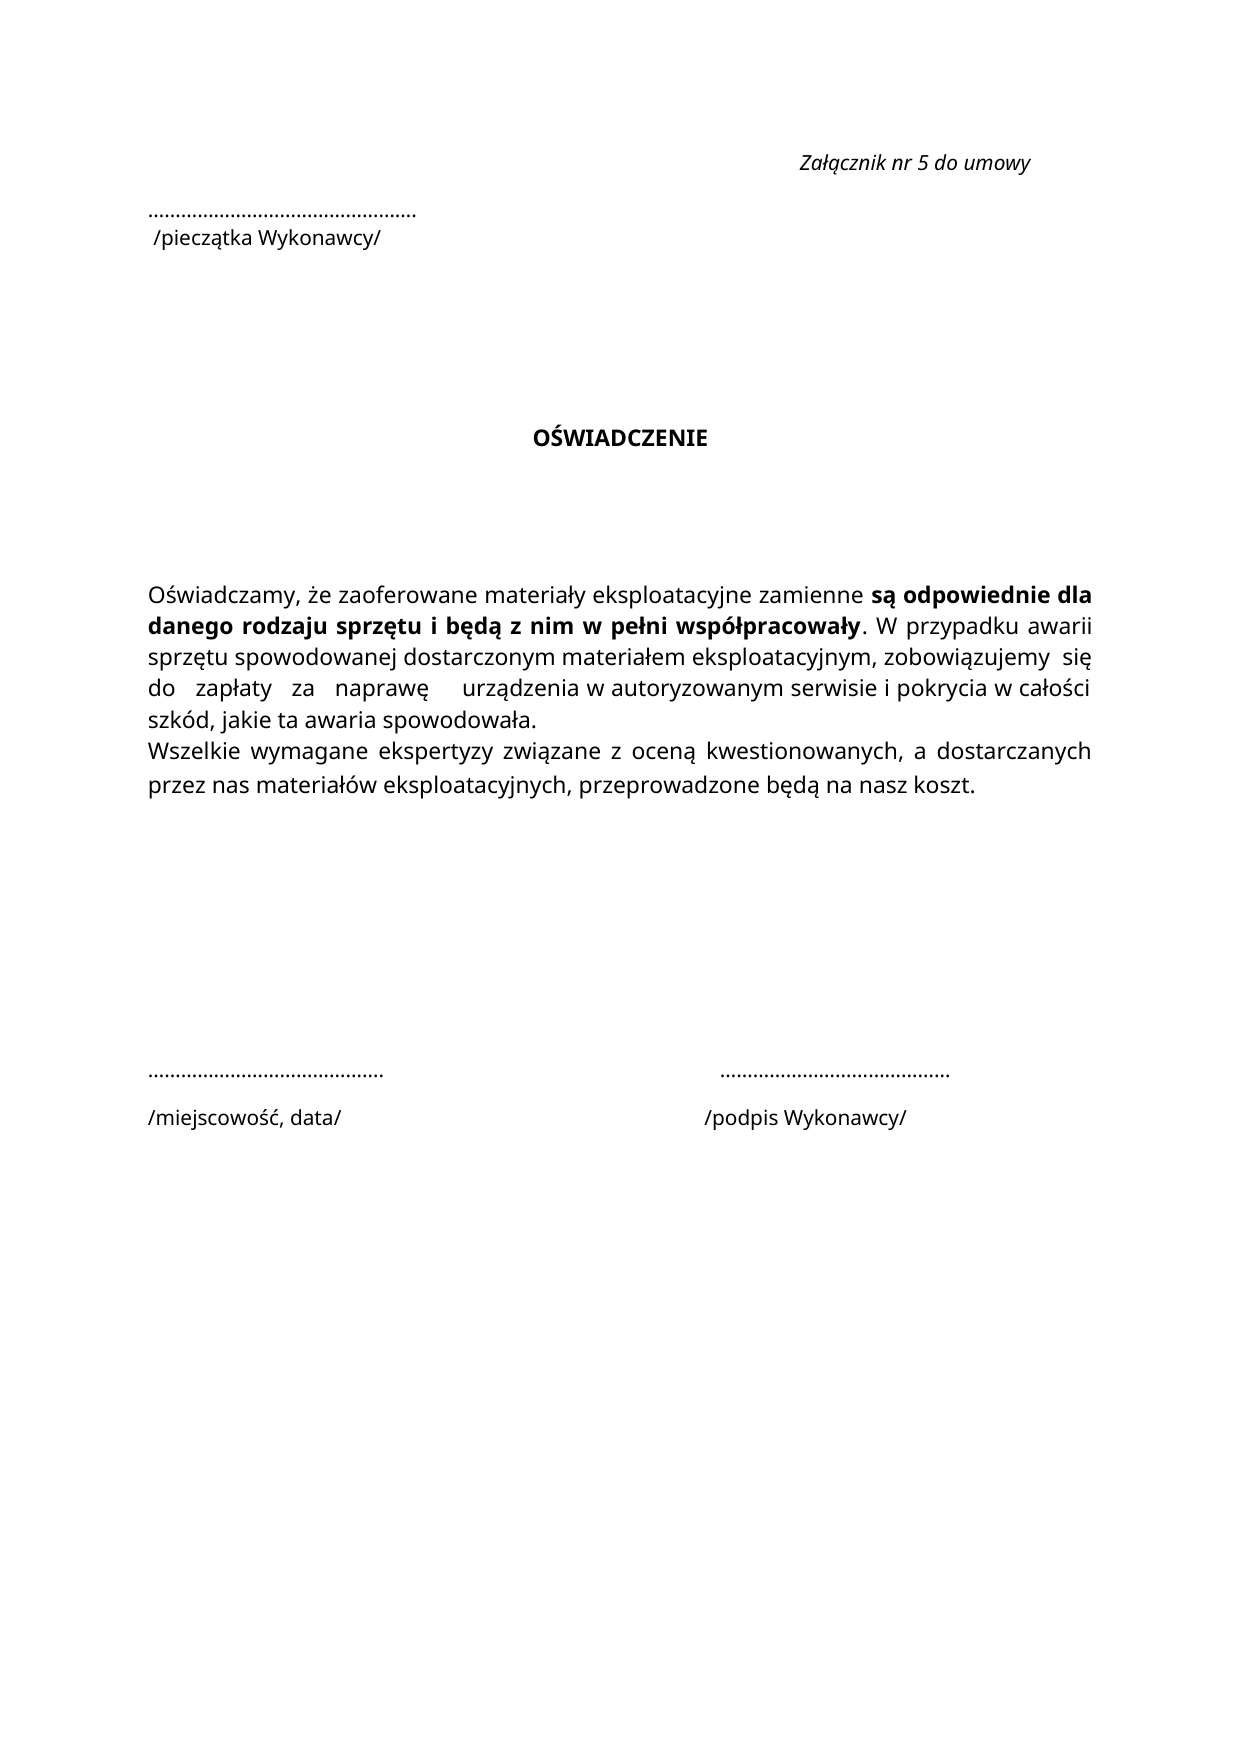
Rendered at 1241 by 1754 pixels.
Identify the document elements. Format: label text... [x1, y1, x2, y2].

text Wszelkie wymagane ekspertyzy związane z oceną kwestionowanych, a dostarczanych przez nas materiałów eksploatacyjnych, przeprowadzone będą na nasz koszt. [148, 735, 1093, 800]
text /pieczątka Wykonawcy/ [148, 223, 1093, 252]
text /miejscowość, data/ /podpis Wykonawcy/ [148, 1103, 1093, 1131]
text OŚWIADCZENIE [148, 422, 1093, 454]
text Oświadczamy, że zaoferowane materiały eksploatacyjne zamienne są odpowiednie dla danego rodzaju sprzętu i będą z nim w pełni współpracowały. W przypadku awarii sprzętu spowodowanej dostarczonym materiałem eksploatacyjnym, zobowiązujemy się do zapłaty za naprawę urządzenia w autoryzowanym serwisie i pokrycia w całości szkód, jakie ta awaria spowodowała. [148, 579, 1093, 735]
text …………………………………………. [148, 195, 1093, 223]
text Załącznik nr 5 do umowy [148, 148, 1093, 176]
text ……………………………………. …………………………………… [148, 1056, 1093, 1084]
